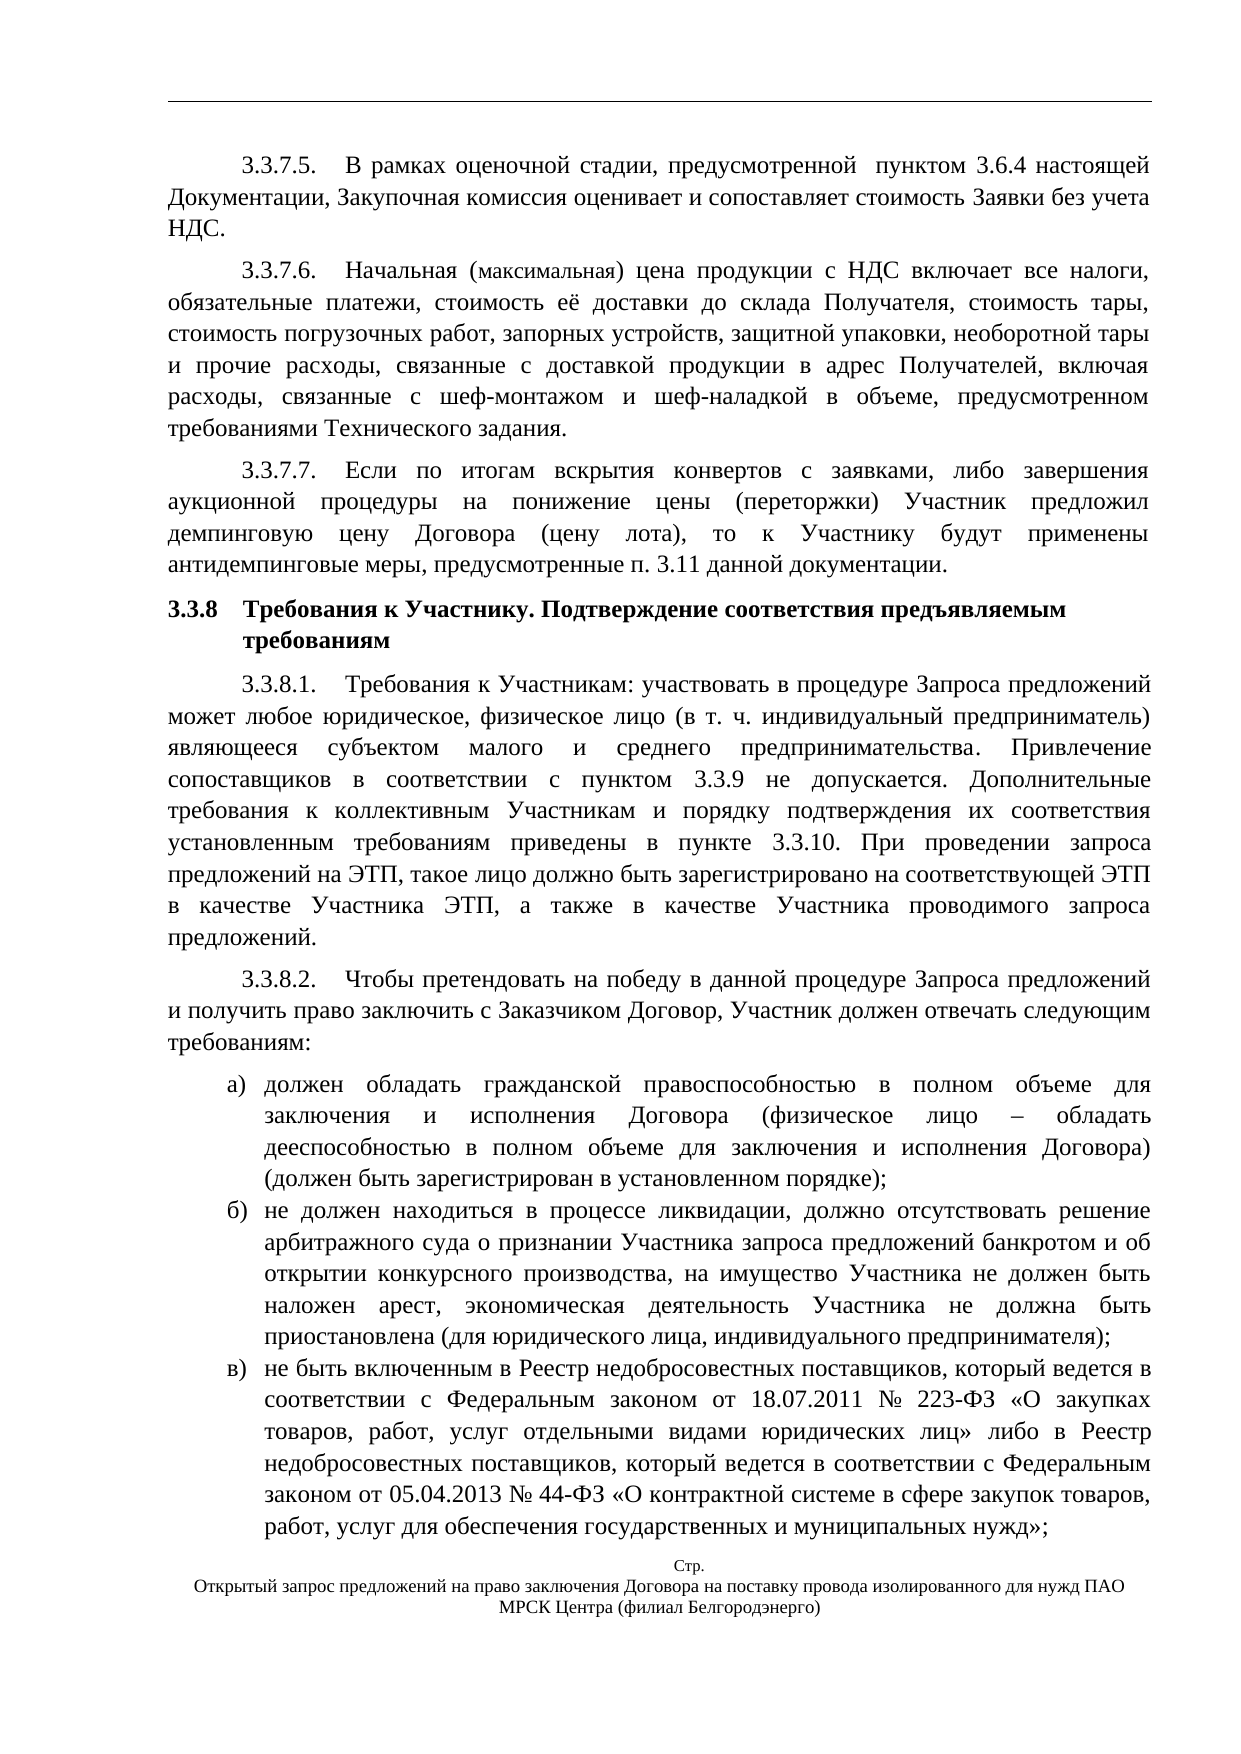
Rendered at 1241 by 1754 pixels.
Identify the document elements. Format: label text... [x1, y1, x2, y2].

list не быть включенным в Реестр недобросовестных поставщиков, который ведется в соответствии с Федеральным законом от 18.07.2011 № 223-ФЗ «О закупках товаров, работ, услуг отдельными видами юридических лиц» либо в Реестр недобросовестных поставщиков, который ведется в соответствии с Федеральным законом от 05.04.2013 № 44-ФЗ «О контрактной системе в сфере закупок товаров, работ, услуг для обеспечения государственных и муниципальных нужд»; [227, 1353, 1152, 1539]
list Начальная (максимальная) цена продукции с НДС включает все налоги, обязательные платежи, стоимость её доставки до склада Получателя, стоимость тары, стоимость погрузочных работ, запорных устройств, защитной упаковки, необоротной тары и прочие расходы, связанные с доставкой продукции в адрес Получателей, включая расходы, связанные с шеф-монтажом и шеф-наладкой в объеме, предусмотренном требованиями Технического задания. [168, 255, 1150, 442]
list не должен находиться в процессе ликвидации, должно отсутствовать решение арбитражного суда о признании Участника запроса предложений банкротом и об открытии конкурсного производства, на имущество Участника не должен быть наложен арест, экономическая деятельность Участника не должна быть приостановлена (для юридического лица, индивидуального предпринимателя); [227, 1195, 1152, 1350]
list Чтобы претендовать на победу в данной процедуре Запроса предложений и получить право заключить с Заказчиком Договор, Участник должен отвечать следующим требованиям: [168, 964, 1152, 1056]
subtitle Требования к Участнику. Подтверждение соответствия предъявляемым требованиям [168, 594, 1152, 654]
list должен обладать гражданской правоспособностью в полном объеме для заключения и исполнения Договора (физическое лицо – обладать дееспособностью в полном объеме для заключения и исполнения Договора) (должен быть зарегистрирован в установленном порядке); [227, 1069, 1152, 1192]
